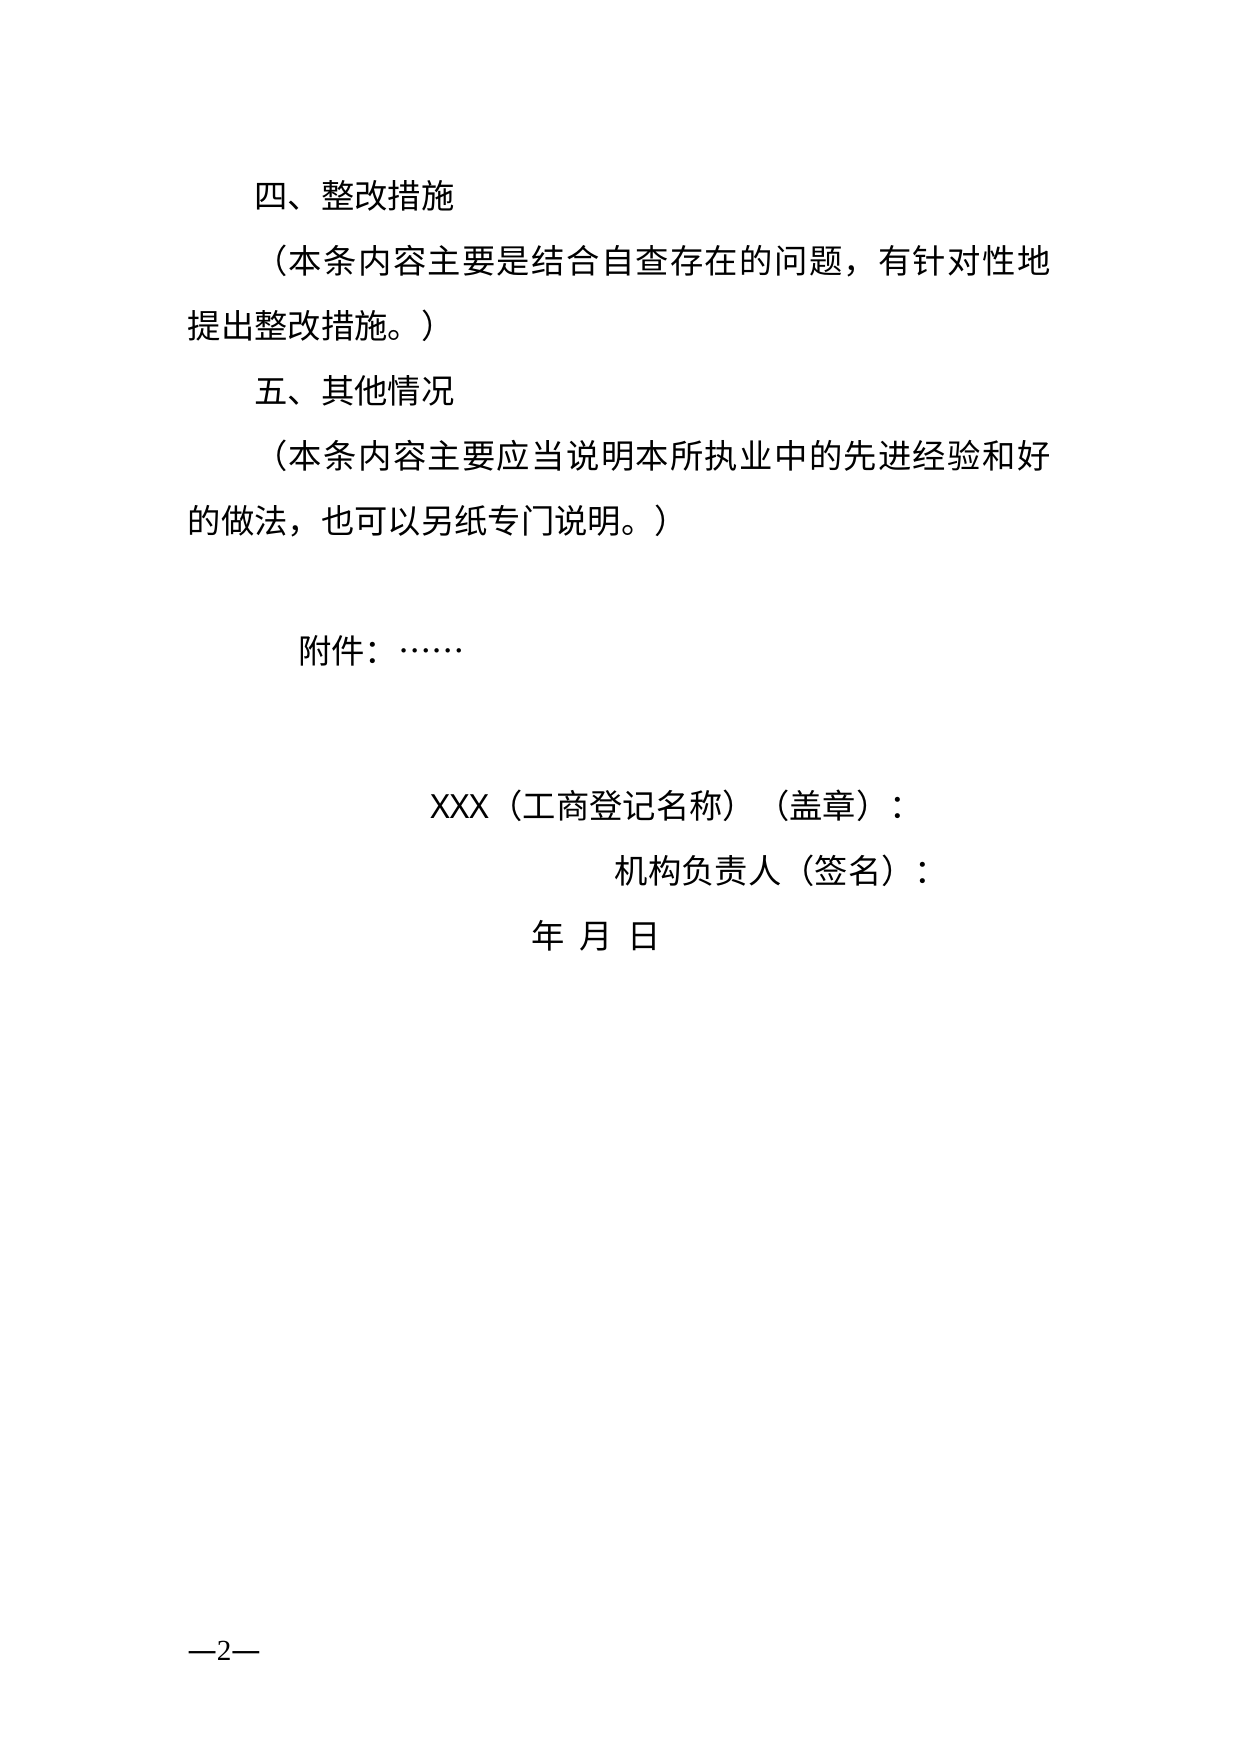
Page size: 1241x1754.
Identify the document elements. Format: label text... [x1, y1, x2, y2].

text 五、其他情况 [187, 357, 1053, 422]
text （本条内容主要应当说明本所执业中的先进经验和好的做法，也可以另纸专门说明。） [187, 422, 1053, 552]
text 四、整改措施 [187, 162, 1053, 227]
text 年 月 日 [187, 902, 1053, 967]
text （本条内容主要是结合自查存在的问题，有针对性地提出整改措施。） [187, 227, 1053, 357]
text 附件：…… [231, 617, 1053, 682]
text XXX（工商登记名称）（盖章）： [231, 772, 1053, 837]
text 机构负责人（签名）： [231, 837, 1053, 902]
